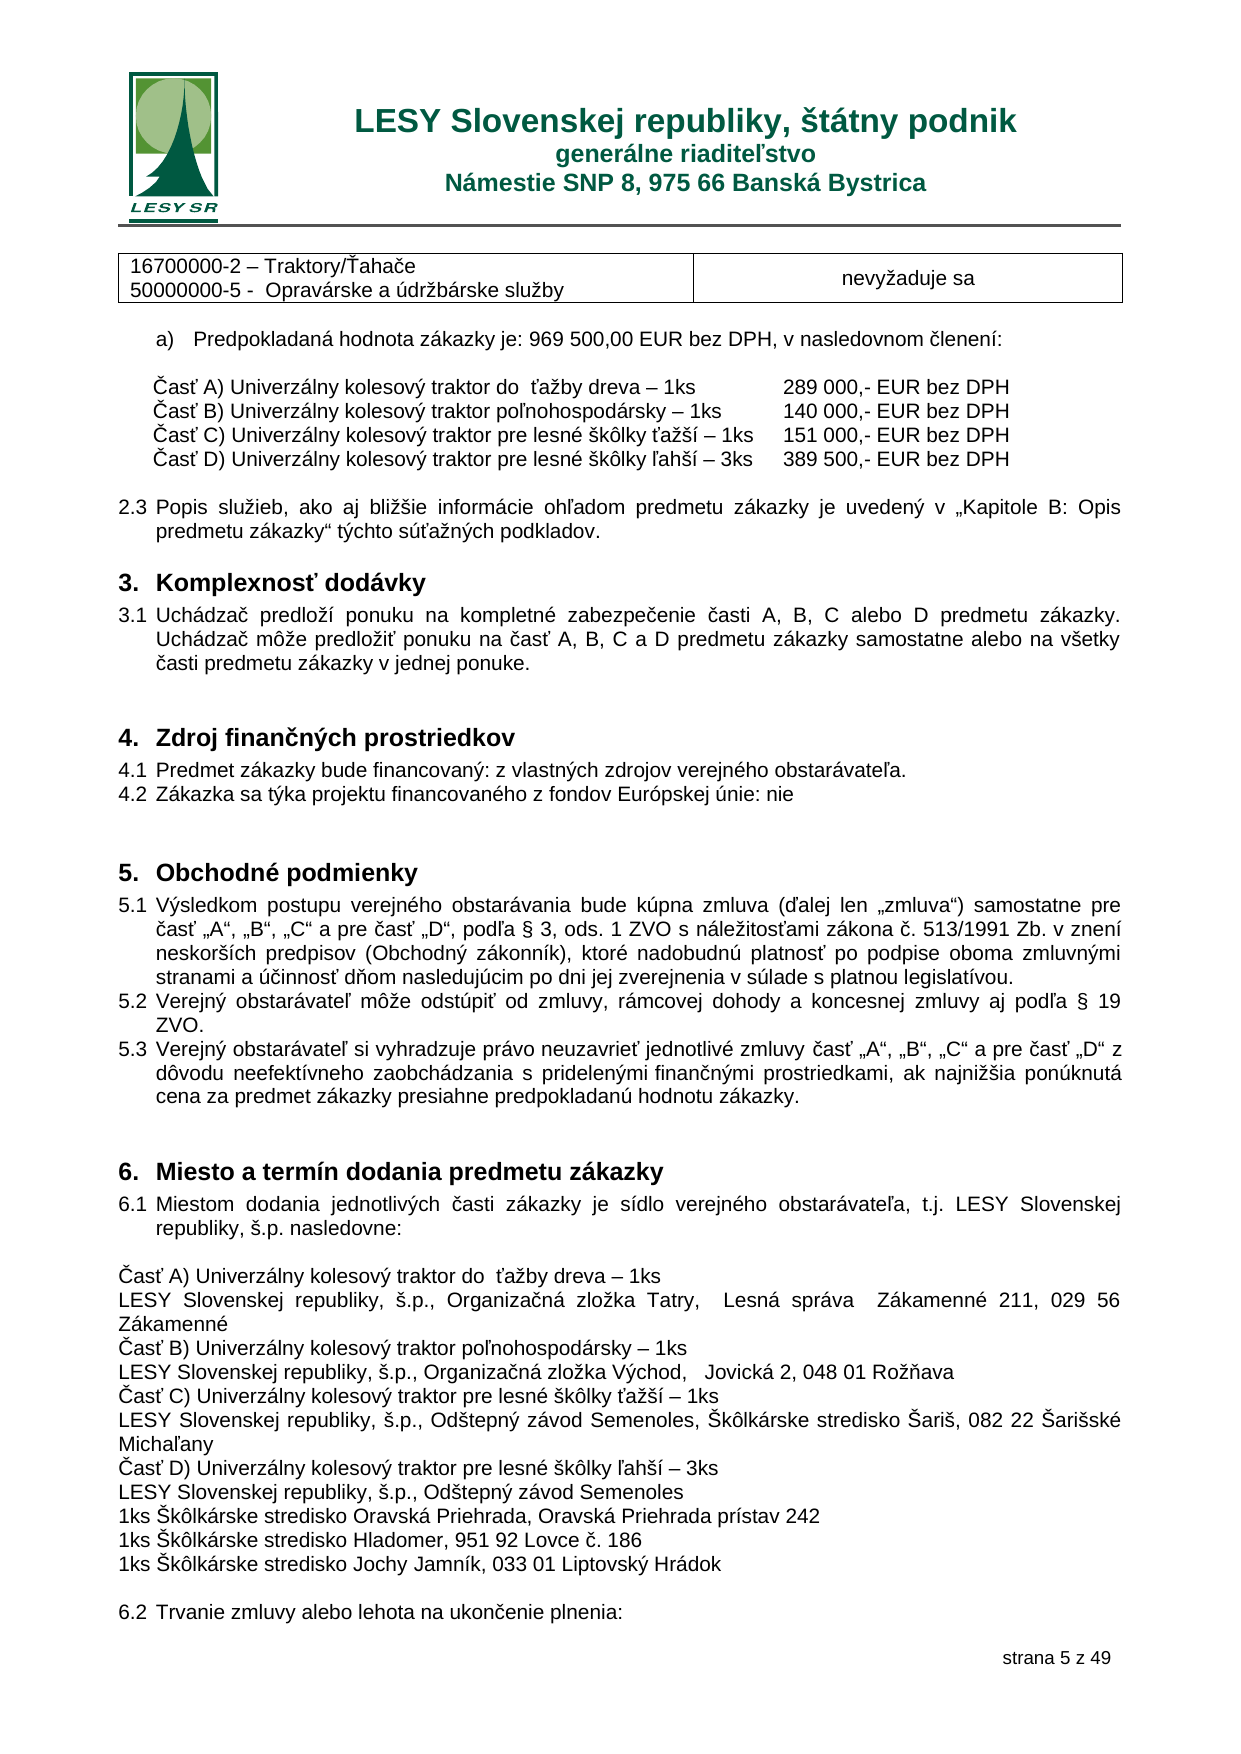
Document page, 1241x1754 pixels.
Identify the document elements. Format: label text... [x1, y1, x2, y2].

text LESY Slovenskej republiky, š.p., Odštepný závod Semenoles [118, 1480, 1122, 1504]
text Časť C) Univerzálny kolesový traktor pre lesné škôlky ťažší – 1ks [118, 1384, 1122, 1408]
list Miestom dodania jednotlivých časti zákazky je sídlo verejného obstarávateľa, t.j. LESY Slovenskej republiky, š.p. nasledovne: [118, 1192, 1122, 1240]
text Časť D) Univerzálny kolesový traktor pre lesné škôlky ľahší – 3ks [118, 1456, 1122, 1480]
list Uchádzač predloží ponuku na kompletné zabezpečenie časti A, B, C alebo D predmetu zákazky. Uchádzač môže predložiť ponuku na časť A, B, C a D predmetu zákazky samostatne alebo na všetky časti predmetu zákazky v jednej ponuke. [118, 602, 1122, 674]
subtitle Miesto a termín dodania predmetu zákazky [118, 1157, 1122, 1186]
list Verejný obstarávateľ si vyhradzuje právo neuzavrieť jednotlivé zmluvy časť „A“, „B“, „C“ a pre časť „D“ z dôvodu neefektívneho zaobchádzania s pridelenými finančnými prostriedkami, ak najnižšia ponúknutá cena za predmet zákazky presiahne predpokladanú hodnotu zákazky. [118, 1036, 1122, 1108]
text Časť B) Univerzálny kolesový traktor poľnohospodársky – 1ks [118, 1336, 1122, 1360]
text Časť B) Univerzálny kolesový traktor poľnohospodársky – 1ks 140 000,- EUR bez DPH [118, 399, 1122, 423]
text 1ks Škôlkárske stredisko Jochy Jamník, 033 01 Liptovský Hrádok [118, 1552, 1122, 1576]
text LESY Slovenskej republiky, š.p., Odštepný závod Semenoles, Škôlkárske stredisko Šariš, 082 22 Šarišské Michaľany [118, 1408, 1122, 1456]
text LESY Slovenskej republiky, š.p., Organizačná zložka Východ, Jovická 2, 048 01 Rožňava [118, 1360, 1122, 1384]
list Zákazka sa týka projektu financovaného z fondov Európskej únie: nie [118, 782, 1122, 806]
text Časť D) Univerzálny kolesový traktor pre lesné škôlky ľahší – 3ks 389 500,- EUR bez DPH [118, 447, 1122, 471]
list Popis služieb, ako aj bližšie informácie ohľadom predmetu zákazky je uvedený v „Kapitole B: Opis predmetu zákazky“ týchto súťažných podkladov. [118, 494, 1122, 542]
text Časť C) Univerzálny kolesový traktor pre lesné škôlky ťažší – 1ks 151 000,- EUR bez DPH [118, 423, 1122, 447]
list Predmet zákazky bude financovaný: z vlastných zdrojov verejného obstarávateľa. [118, 758, 1122, 782]
text LESY Slovenskej republiky, š.p., Organizačná zložka Tatry, Lesná správa Zákamenné 211, 029 56 Zákamenné [118, 1288, 1122, 1336]
list Verejný obstarávateľ môže odstúpiť od zmluvy, rámcovej dohody a koncesnej zmluvy aj podľa § 19 ZVO. [118, 988, 1122, 1036]
table_cell 16700000-2 – Traktory/Ťahače 50000000-5 - Opravárske a údržbárske služby [119, 254, 693, 302]
text 1ks Škôlkárske stredisko Hladomer, 951 92 Lovce č. 186 [118, 1528, 1122, 1552]
table_cell nevyžaduje sa [694, 254, 1122, 302]
text Časť A) Univerzálny kolesový traktor do ťažby dreva – 1ks 289 000,- EUR bez DPH [118, 375, 1122, 399]
text Časť A) Univerzálny kolesový traktor do ťažby dreva – 1ks [118, 1264, 1122, 1288]
text 1ks Škôlkárske stredisko Oravská Priehrada, Oravská Priehrada prístav 242 [118, 1504, 1122, 1528]
list Predpokladaná hodnota zákazky je: 969 500,00 EUR bez DPH, v nasledovnom členení:‬ [156, 327, 1122, 351]
subtitle Obchodné podmienky [118, 858, 1122, 886]
subtitle Komplexnosť dodávky [118, 567, 1122, 596]
subtitle Zdroj finančných prostriedkov [118, 723, 1122, 752]
list Výsledkom postupu verejného obstarávania bude kúpna zmluva (ďalej len „zmluva“) samostatne pre časť „A“, „B“, „C“ a pre časť „D“, podľa § 3, ods. 1 ZVO s náležitosťami zákona č. 513/1991 Zb. v znení neskorších predpisov (Obchodný zákonník), ktoré nadobudnú platnosť po podpise oboma zmluvnými stranami a účinnosť dňom nasledujúcim po dni jej zverejnenia v súlade s platnou legislatívou. [118, 893, 1122, 988]
list Trvanie zmluvy alebo lehota na ukončenie plnenia: [118, 1599, 1122, 1623]
